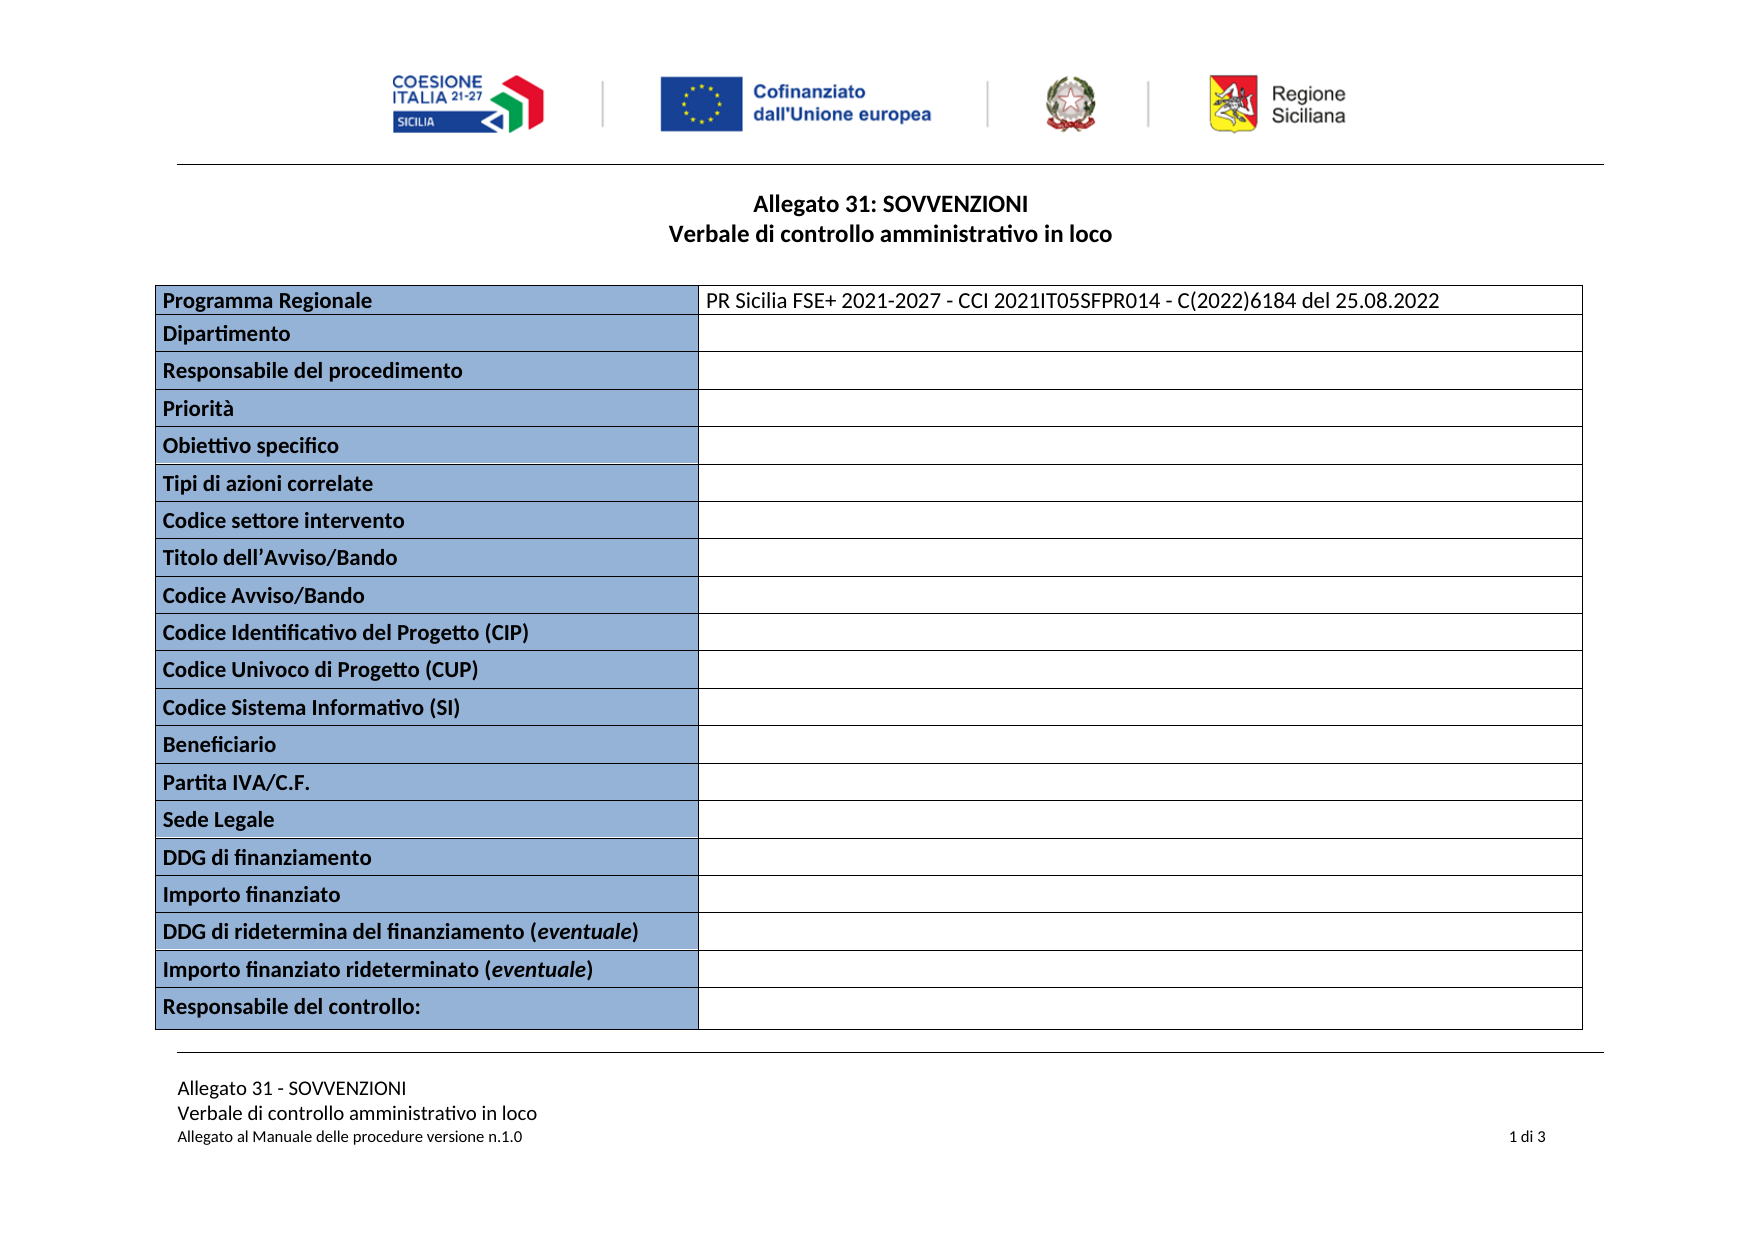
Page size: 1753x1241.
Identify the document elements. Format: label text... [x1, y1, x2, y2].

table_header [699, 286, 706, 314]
table_cell [699, 427, 1582, 463]
table_cell [699, 764, 1582, 800]
table_cell DDG di finanziamento [156, 839, 698, 875]
table_cell Responsabile del procedimento [156, 352, 698, 389]
table_header Programma Regionale [156, 286, 698, 314]
table_cell Tipi di azioni correlate [156, 465, 698, 501]
table_cell [699, 651, 1582, 688]
table_cell [699, 726, 1582, 763]
text Allegato 31: SOVVENZIONI [177, 188, 1604, 219]
table_cell [699, 614, 1582, 650]
table_cell Titolo dell’Avviso/Bando [156, 539, 698, 576]
table_cell [699, 465, 1582, 501]
table_cell [699, 876, 1582, 912]
table_cell Partita IVA/C.F. [156, 764, 698, 800]
table_cell Codice Univoco di Progetto (CUP) [156, 651, 698, 688]
table_cell Importo finanziato rideterminato (eventuale) [156, 951, 698, 987]
table_cell [699, 801, 1582, 837]
table_cell Obiettivo specifico [156, 427, 698, 463]
table_cell [699, 315, 1582, 351]
table_cell [699, 577, 1582, 613]
table_cell Codice Sistema Informativo (SI) [156, 689, 698, 725]
table_cell Importo finanziato [156, 876, 698, 912]
table_cell [699, 390, 1582, 426]
table_cell [699, 839, 1582, 875]
table_cell [699, 689, 1582, 725]
text Verbale di controllo amministrativo in loco [177, 219, 1604, 249]
picture [392, 48, 1389, 162]
table_cell [699, 539, 1582, 576]
table_cell [699, 352, 1582, 389]
table_cell [699, 988, 1582, 1029]
table_cell Codice settore intervento [156, 502, 698, 538]
table_cell Codice Identificativo del Progetto (CIP) [156, 614, 698, 650]
table_cell [699, 502, 1582, 538]
table_cell DDG di ridetermina del finanziamento (eventuale) [156, 913, 698, 949]
table_cell [699, 913, 1582, 949]
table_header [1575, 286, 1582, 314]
table_cell Responsabile del controllo: [156, 988, 698, 1029]
table_cell Dipartimento [156, 315, 698, 351]
table_cell Beneficiario [156, 726, 698, 763]
table_cell Sede Legale [156, 801, 698, 837]
table_cell Priorità [156, 390, 698, 426]
table_cell [699, 951, 1582, 987]
table_cell Codice Avviso/Bando [156, 577, 698, 613]
